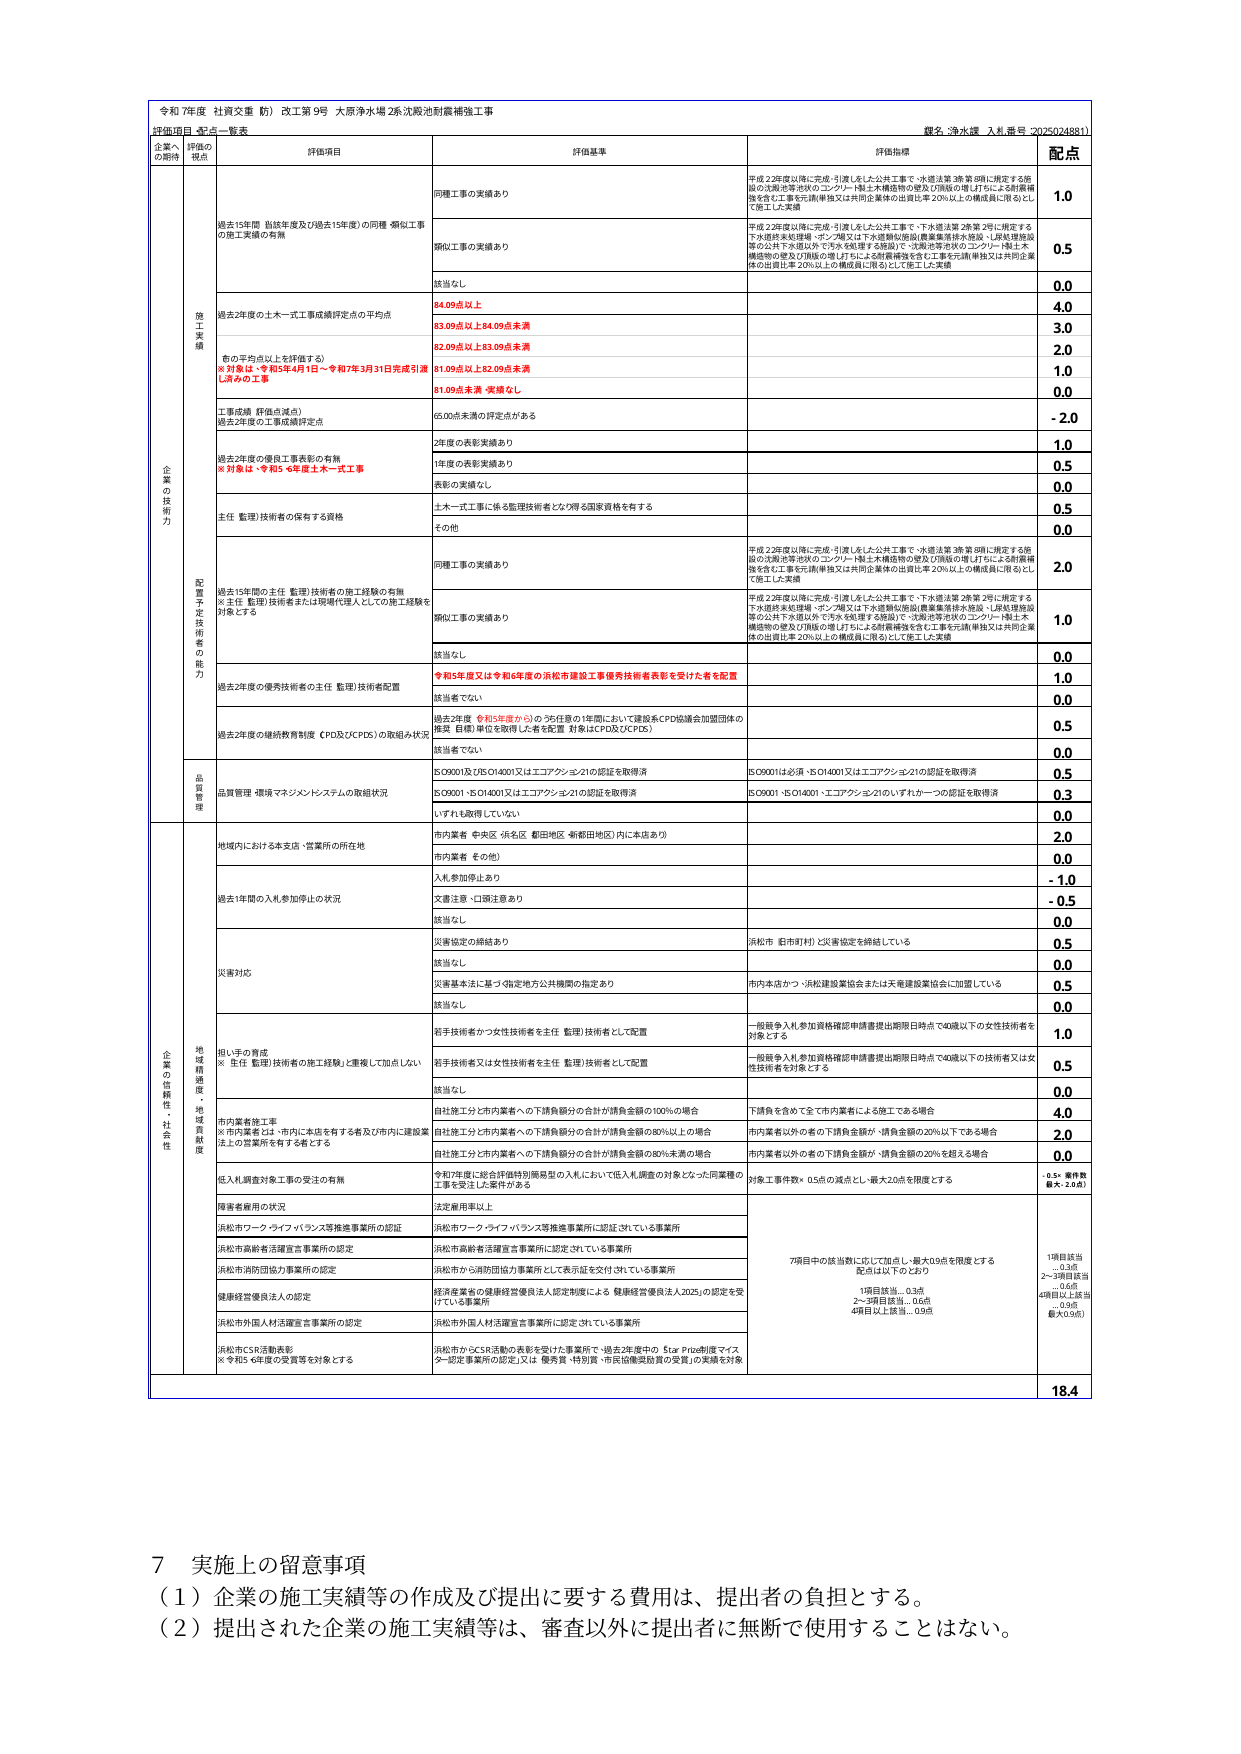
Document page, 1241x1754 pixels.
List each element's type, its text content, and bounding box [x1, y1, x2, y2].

text （１）企業の施工実績等の作成及び提出に要する費用は、提出者の負担とする。 [148, 1580, 1092, 1611]
text ７ 実施上の留意事項 [148, 1548, 1092, 1580]
text （２）提出された企業の施工実績等は、審査以外に提出者に無断で使用することはない。 [148, 1611, 1092, 1643]
